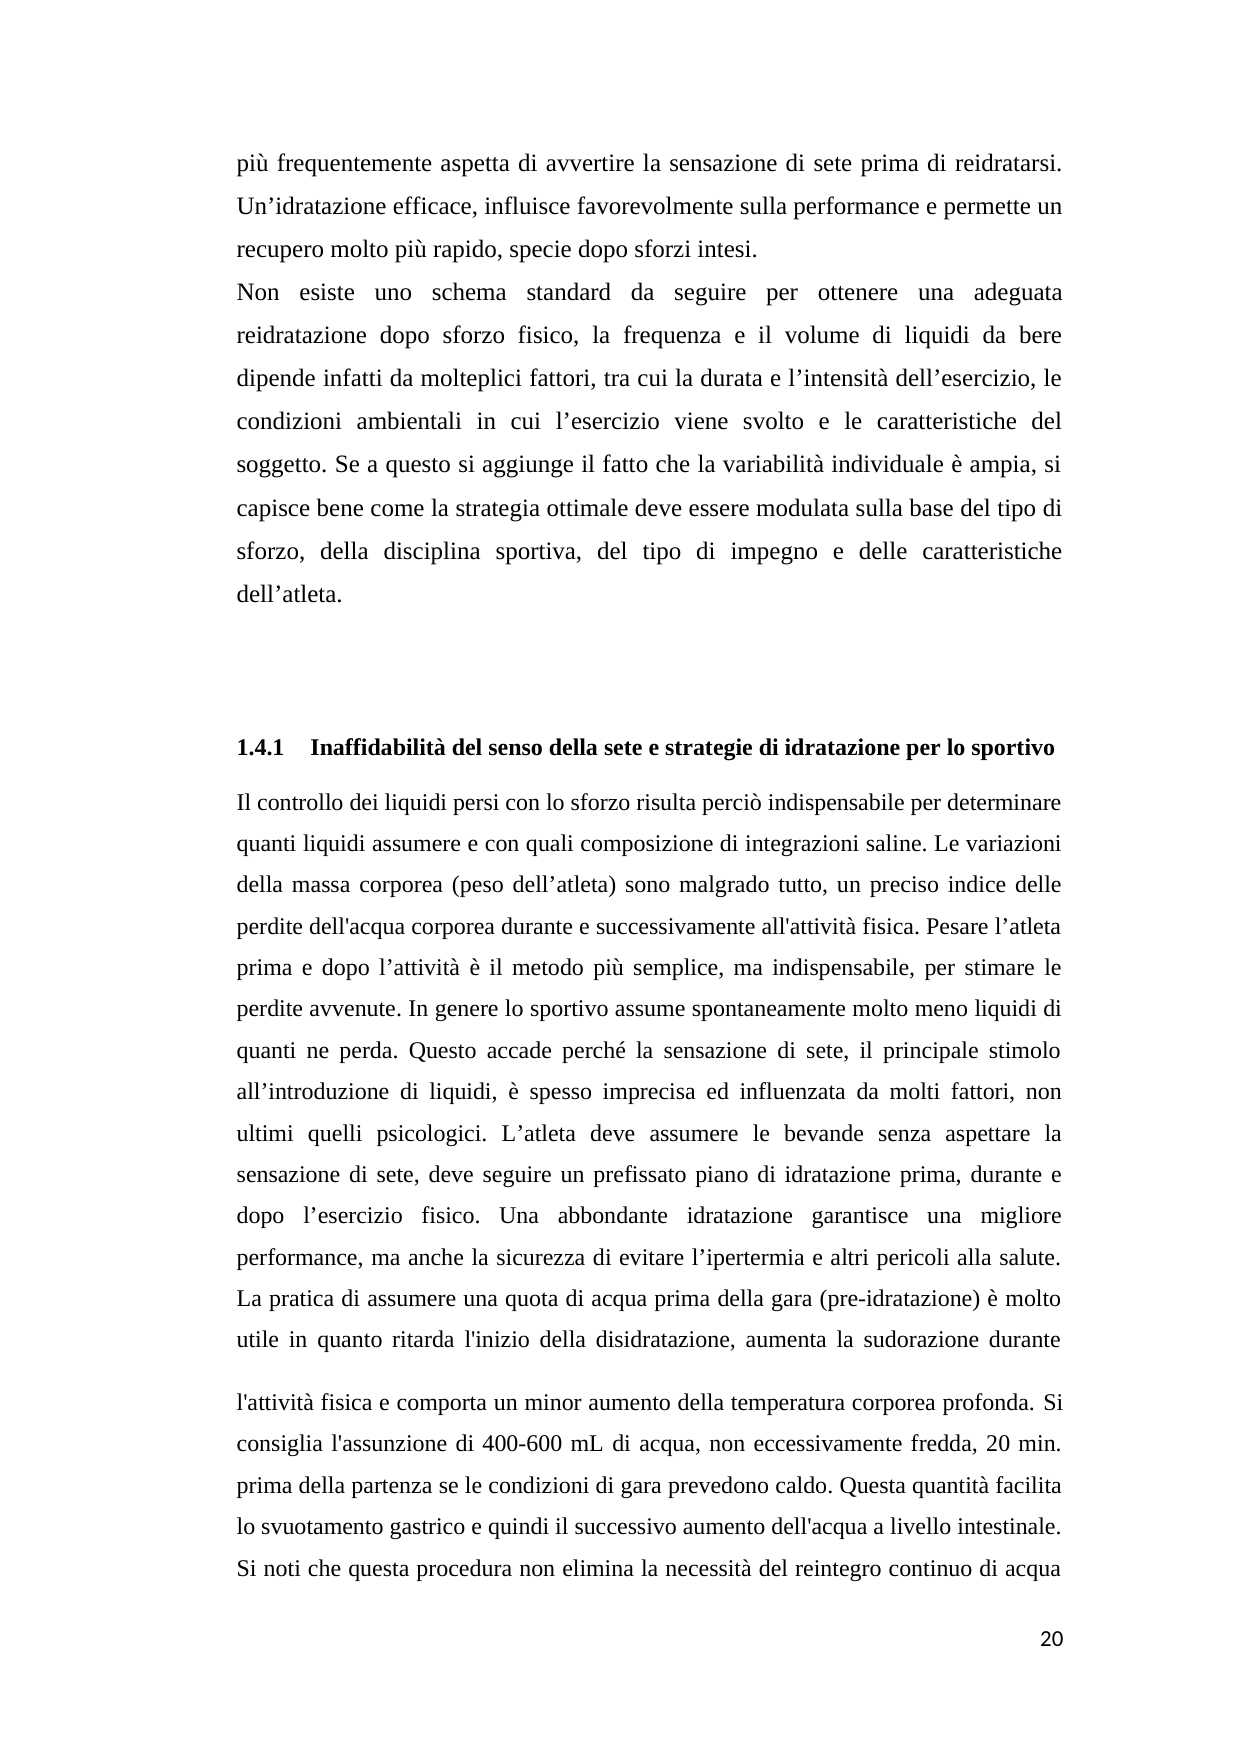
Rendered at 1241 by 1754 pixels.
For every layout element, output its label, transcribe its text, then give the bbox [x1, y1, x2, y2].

text 1.4.1 Inaffidabilità del senso della sete e strategie di idratazione per lo sportivo [236, 732, 1063, 760]
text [236, 788, 1063, 1581]
text Non esiste uno schema standard da seguire per ottenere una adeguata reidratazione dopo sforzo fisico, la frequenza e il volume di liquidi da bere dipende infatti da molteplici fattori, tra cui la durata e l’intensità dell’esercizio, le condizioni ambientali in cui l’esercizio viene svolto e le caratteristiche del soggetto. Se a questo si aggiunge il fatto che la variabilità individuale è ampia, si capisce bene come la strategia ottimale deve essere modulata sulla base del tipo di sforzo, della disciplina sportiva, del tipo di impegno e delle caratteristiche dell’atleta. [236, 277, 1063, 608]
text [236, 148, 1063, 263]
